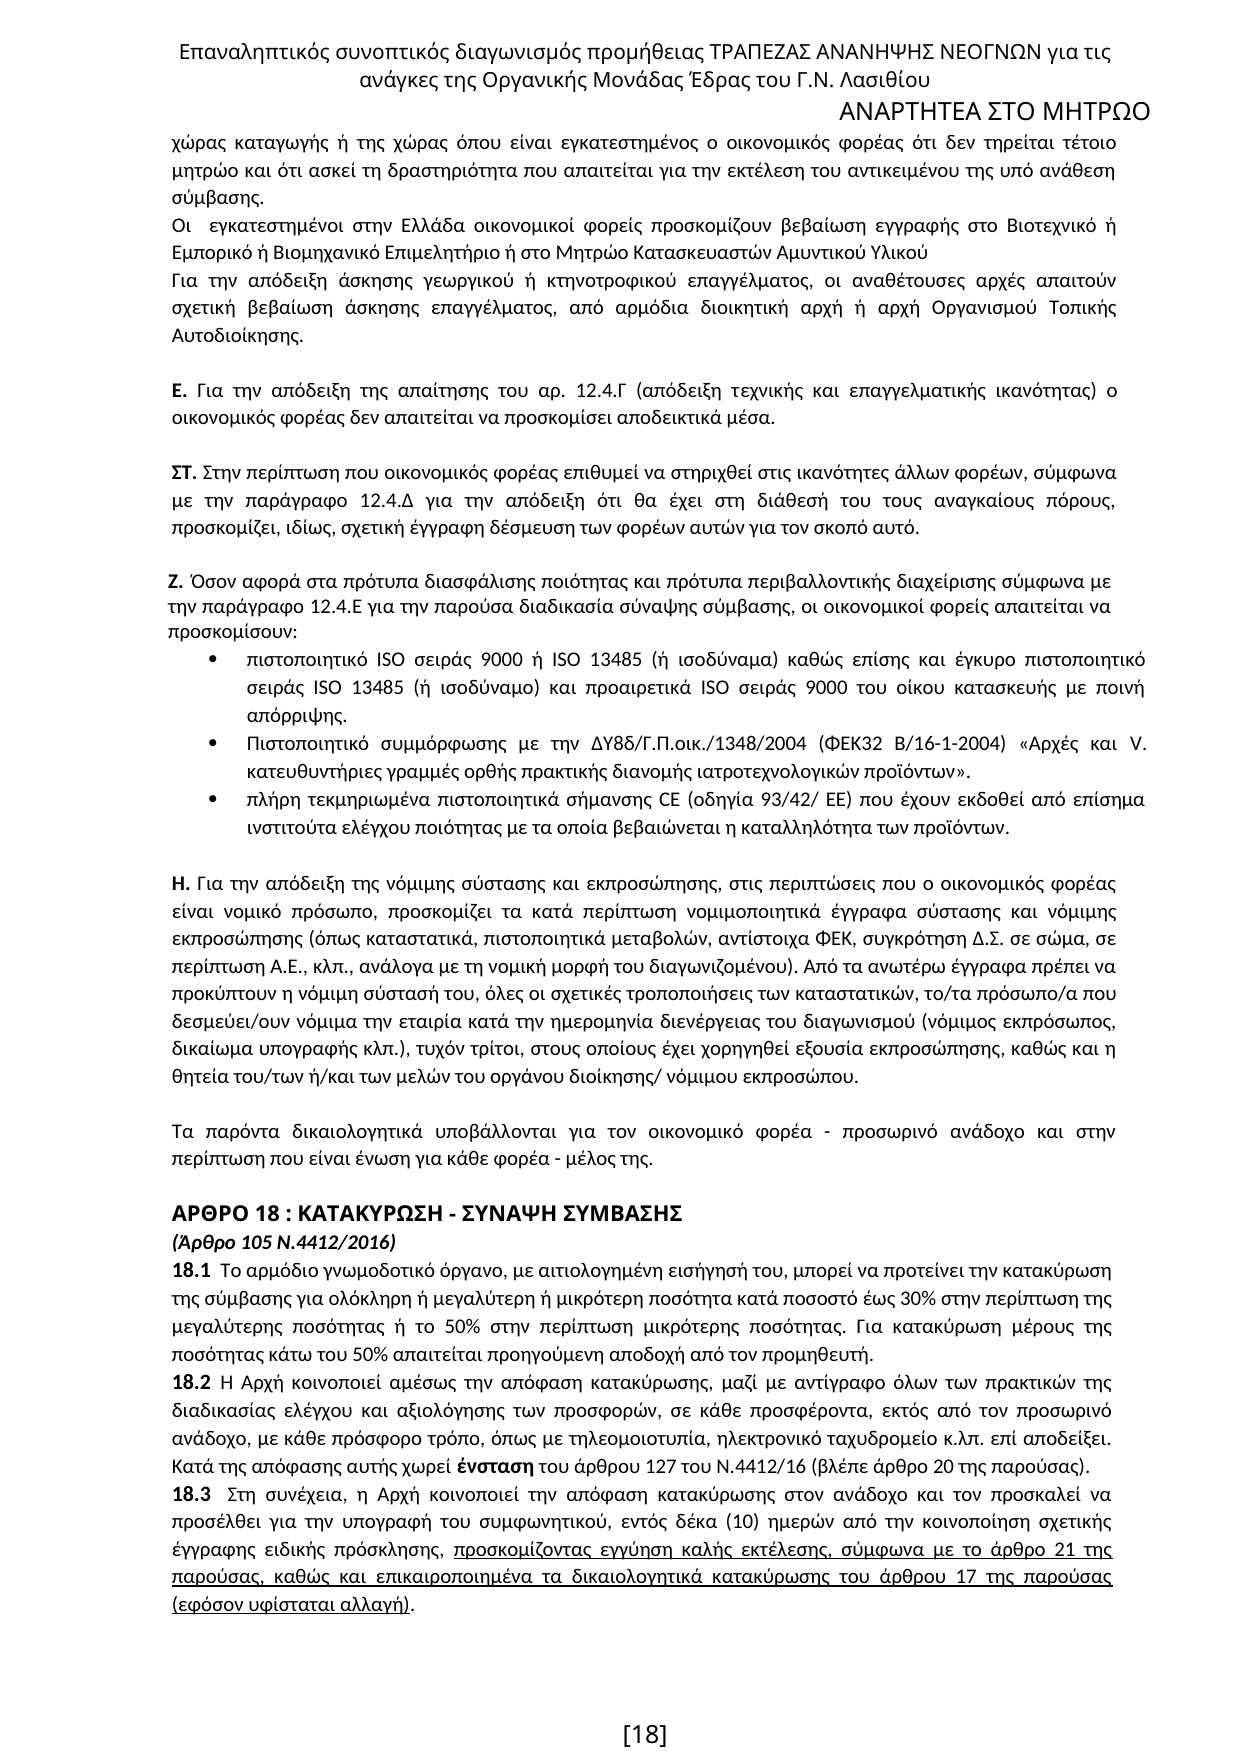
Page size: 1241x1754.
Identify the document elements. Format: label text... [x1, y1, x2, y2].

text Τα παρόντα δικαιολογητικά υποβάλλονται για τον οικονομικό φορέα - προσωρινό ανάδοχο και στην περίπτωση που είναι ένωση για κάθε φορέα - μέλος της. [172, 1116, 1118, 1171]
list Η Αρχή κοινοποιεί αμέσως την απόφαση κατακύρωσης, μαζί με αντίγραφο όλων των πρακτικών της διαδικασίας ελέγχου και αξιολόγησης των προσφορών, σε κάθε προσφέροντα, εκτός από τον προσωρινό ανάδοχο, με κάθε πρόσφορο τρόπο, όπως με τηλεομοιοτυπία, ηλεκτρονικό ταχυδρομείο κ.λπ. επί αποδείξει. Κατά της απόφασης αυτής χωρεί ένσταση του άρθρου 127 του Ν.4412/16 (βλέπε άρθρο 20 της παρούσας). [172, 1367, 1113, 1479]
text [172, 128, 1118, 210]
text Οι εγκατεστημένοι στην Ελλάδα οικονομικοί φορείς προσκομίζουν βεβαίωση εγγραφής στο Βιοτεχνικό ή Εμπορικό ή Βιομηχανικό Επιμελητήριο ή στο Μητρώο Κατασκευαστών Αμυντικού Υλικού [172, 210, 1118, 265]
text Η. Για την απόδειξη της νόμιμης σύστασης και εκπροσώπησης, στις περιπτώσεις που ο οικονομικός φορέας είναι νομικό πρόσωπο, προσκομίζει τα κατά περίπτωση νομιμοποιητικά έγγραφα σύστασης και νόμιμης εκπροσώπησης (όπως καταστατικά, πιστοποιητικά μεταβολών, αντίστοιχα ΦΕΚ, συγκρότηση Δ.Σ. σε σώμα, σε περίπτωση Α.Ε., κλπ., ανάλογα με τη νομική μορφή του διαγωνιζομένου). Από τα ανωτέρω έγγραφα πρέπει να προκύπτουν η νόμιμη σύστασή του, όλες οι σχετικές τροποποιήσεις των καταστατικών, το/τα πρόσωπο/α που δεσμεύει/ουν νόμιμα την εταιρία κατά την ημερομηνία διενέργειας του διαγωνισμού (νόμιμος εκπρόσωπος, δικαίωμα υπογραφής κλπ.), τυχόν τρίτοι, στους οποίους έχει χορηγηθεί εξουσία εκπροσώπησης, καθώς και η θητεία του/των ή/και των μελών του οργάνου διοίκησης/ νόμιμου εκπροσώπου. [172, 869, 1118, 1089]
list Στη συνέχεια, η Αρχή κοινοποιεί την απόφαση κατακύρωσης στον ανάδοχο και τον προσκαλεί να προσέλθει για την υπογραφή του συμφωνητικού, εντός δέκα (10) ημερών από την κοινοποίηση σχετικής έγγραφης ειδικής πρόσκλησης, προσκομίζοντας εγγύηση καλής εκτέλεσης, σύμφωνα με το άρθρο 21 της παρούσας, καθώς και επικαιροποιημένα τα δικαιολογητικά κατακύρωσης του άρθρου 17 της παρούσας (εφόσον υφίσταται αλλαγή). [172, 1587, 1113, 1617]
list Στη συνέχεια, η Αρχή κοινοποιεί την απόφαση κατακύρωσης στον ανάδοχο και τον προσκαλεί να προσέλθει για την υπογραφή του συμφωνητικού, εντός δέκα (10) ημερών από την κοινοποίηση σχετικής έγγραφης ειδικής πρόσκλησης, προσκομίζοντας εγγύηση καλής εκτέλεσης, σύμφωνα με το άρθρο 21 της παρούσας, καθώς και επικαιροποιημένα τα δικαιολογητικά κατακύρωσης του άρθρου 17 της παρούσας (εφόσον υφίσταται αλλαγή). [172, 1479, 1113, 1585]
text ΑΡΘΡΟ 18 : ΚΑΤΑΚΥΡΩΣΗ - ΣΥΝΑΨΗ ΣΥΜΒΑΣΗΣ [172, 1199, 1113, 1227]
text Για την απόδειξη άσκησης γεωργικού ή κτηνοτροφικού επαγγέλματος, οι αναθέτουσες αρχές απαιτούν σχετική βεβαίωση άσκησης επαγγέλματος, από αρμόδια διοικητική αρχή ή αρχή Οργανισμού Τοπικής Αυτοδιοίκησης. [172, 265, 1118, 348]
list Το αρμόδιο γνωμοδοτικό όργανο, με αιτιολογημένη εισήγησή του, μπορεί να προτείνει την κατακύρωση της σύμβασης για ολόκληρη ή μεγαλύτερη ή μικρότερη ποσότητα κατά ποσοστό έως 30% στην περίπτωση της μεγαλύτερης ποσότητας ή το 50% στην περίπτωση μικρότερης ποσότητας. Για κατακύρωση μέρους της ποσότητας κάτω του 50% απαιτείται προηγούμενη αποδοχή από τον προμηθευτή. [172, 1255, 1113, 1367]
text Ε. Για την απόδειξη της απαίτησης του αρ. 12.4.Γ (απόδειξη τεχνικής και επαγγελματικής ικανότητας) ο οικονομικός φορέας δεν απαιτείται να προσκομίσει αποδεικτικά μέσα. [172, 375, 1118, 430]
text (Άρθρο 105 Ν.4412/2016) [172, 1227, 1113, 1255]
list πλήρη τεκμηριωμένα πιστοποιητικά σήμανσης CE (οδηγία 93/42/ ΕΕ) που έχουν εκδοθεί από επίσημα ινστιτούτα ελέγχου ποιότητας με τα οποία βεβαιώνεται η καταλληλότητα των προϊόντων. [209, 784, 1147, 840]
text ΣΤ. Στην περίπτωση που οικονομικός φορέας επιθυμεί να στηριχθεί στις ικανότητες άλλων φορέων, σύμφωνα με την παράγραφο 12.4.Δ για την απόδειξη ότι θα έχει στη διάθεσή του τους αναγκαίους πόρους, προσκομίζει, ιδίως, σχετική έγγραφη δέσμευση των φορέων αυτών για τον σκοπό αυτό. [172, 458, 1118, 540]
text Ζ. Όσον αφορά στα πρότυπα διασφάλισης ποιότητας και πρότυπα περιβαλλοντικής διαχείρισης σύμφωνα με την παράγραφο 12.4.Ε για την παρούσα διαδικασία σύναψης σύμβασης, οι οικονομικοί φορείς απαιτείται να προσκομίσουν: [168, 568, 1113, 644]
list πιστοποιητικό ΙSO σειράς 9000 ή ISO 13485 (ή ισοδύναμα) καθώς επίσης και έγκυρο πιστοποιητικό σειράς ISO 13485 (ή ισοδύναμο) και προαιρετικά ISO σειράς 9000 του οίκου κατασκευής με ποινή απόρριψης. [209, 644, 1147, 728]
list Πιστοποιητικό συμμόρφωσης με την ΔΥ8δ/Γ.Π.οικ./1348/2004 (ΦΕΚ32 Β/16-1-2004) «Αρχές και V. κατευθυντήριες γραμμές ορθής πρακτικής διανομής ιατροτεχνολογικών προϊόντων». [209, 728, 1147, 784]
